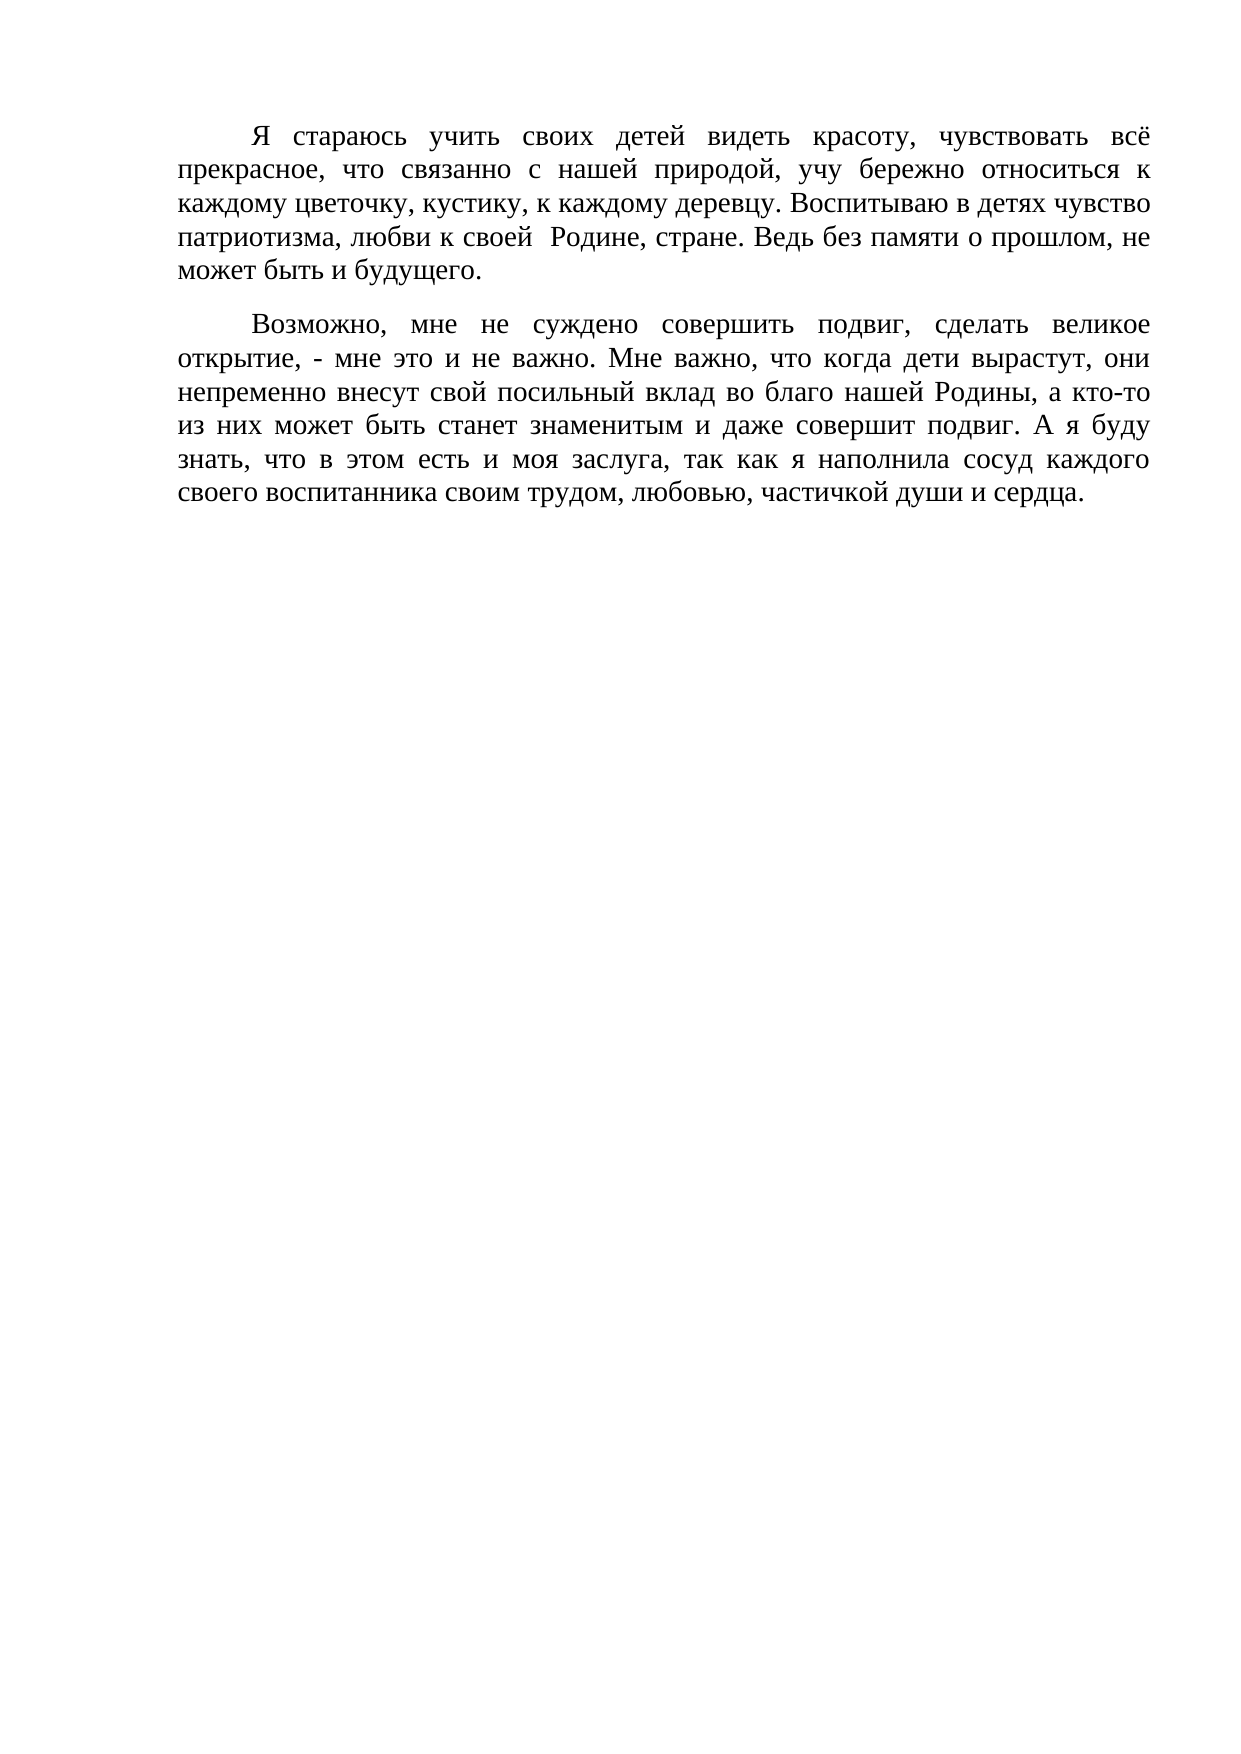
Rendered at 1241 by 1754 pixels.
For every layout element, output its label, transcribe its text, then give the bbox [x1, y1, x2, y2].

text Я стараюсь учить своих детей видеть красоту, чувствовать всё прекрасное, что связанно с нашей природой, учу бережно относиться к каждому цветочку, кустику, к каждому деревцу. Воспитываю в детях чувство патриотизма, любви к своей Родине, стране. Ведь без памяти о прошлом, не может быть и будущего. [177, 118, 1152, 286]
text Возможно, мне не суждено совершить подвиг, сделать великое открытие, - мне это и не важно. Мне важно, что когда дети вырастут, они непременно внесут свой посильный вклад во благо нашей Родины, а кто-то из них может быть станет знаменитым и даже совершит подвиг. А я буду знать, что в этом есть и моя заслуга, так как я наполнила сосуд каждого своего воспитанника своим трудом, любовью, частичкой души и сердца. [177, 307, 1152, 508]
